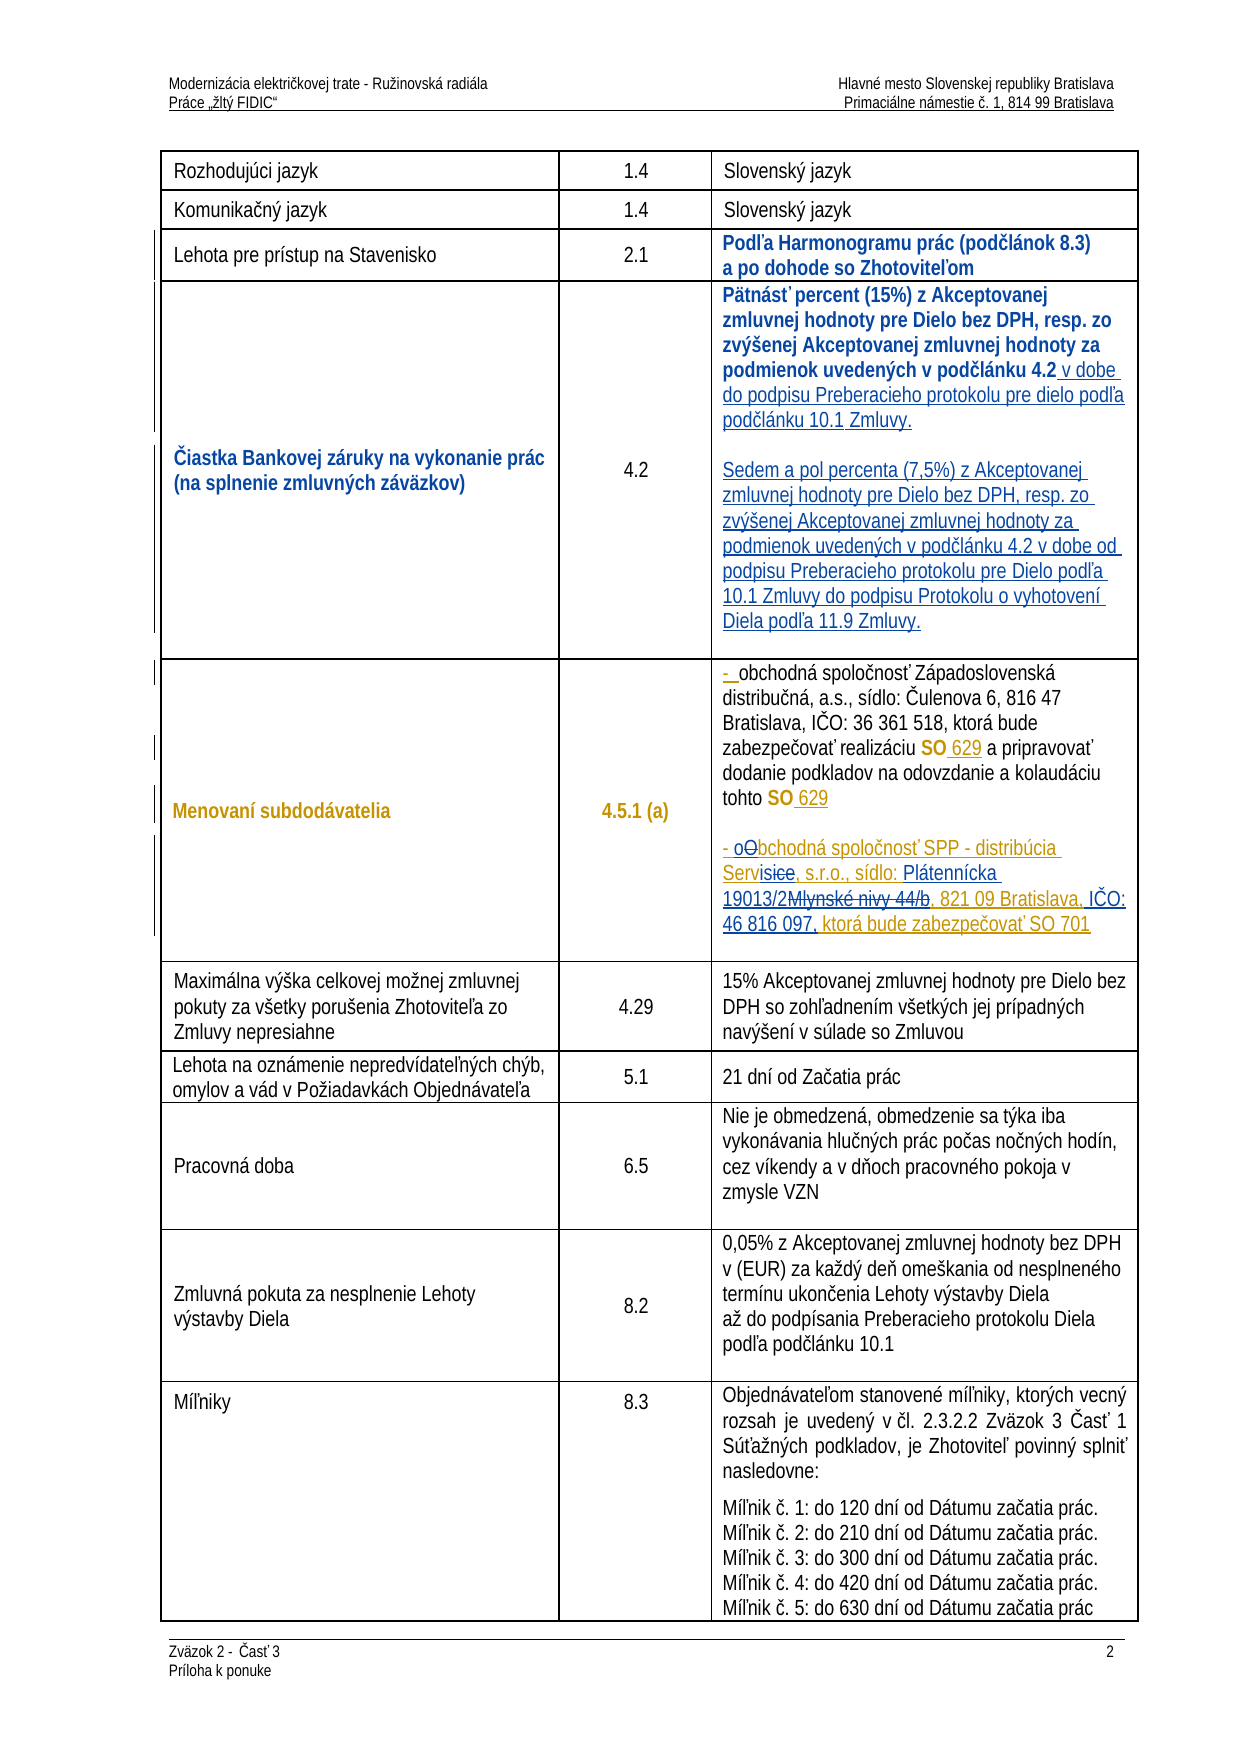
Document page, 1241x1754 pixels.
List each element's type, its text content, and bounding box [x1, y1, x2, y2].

table_cell 4.29 [560, 962, 711, 1050]
table_cell 21 dní od Začatia prác [712, 1052, 1137, 1102]
table_cell Podľa Harmonogramu prác (podčlánok 8.3) a po dohode so Zhotoviteľom [712, 230, 1137, 280]
table_cell 4.2 [560, 282, 711, 658]
table_cell 8.2 [560, 1230, 711, 1381]
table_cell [712, 1382, 1137, 1620]
table_cell Komunikačný jazyk [162, 191, 558, 228]
table_cell Zmluvná pokuta za nesplnenie Lehoty výstavby Diela [162, 1230, 558, 1381]
table_cell 1.4 [560, 152, 711, 189]
table_cell Slovenský jazyk [712, 191, 1137, 228]
table_cell Maximálna výška celkovej možnej zmluvnej pokuty za všetky porušenia Zhotoviteľa zo Zmluvy nepresiahne [162, 962, 558, 1050]
table_cell Rozhodujúci jazyk [162, 152, 558, 189]
table_cell Pracovná doba [162, 1103, 558, 1229]
table_cell 0,05% z Akceptovanej zmluvnej hodnoty bez DPH v (EUR) za každý deň omeškania od nesplneného termínu ukončenia Lehoty výstavby Diela až do podpísania Preberacieho protokolu Diela podľa podčlánku 10.1 [712, 1230, 1137, 1381]
table_cell Nie je obmedzená, obmedzenie sa týka iba vykonávania hlučných prác počas nočných hodín, cez víkendy a v dňoch pracovného pokoja v zmysle VZN [712, 1103, 1137, 1229]
table_cell Lehota pre prístup na Stavenisko [162, 230, 558, 280]
table_cell Slovenský jazyk [712, 152, 1137, 189]
table_cell Čiastka Bankovej záruky na vykonanie prác (na splnenie zmluvných záväzkov) [162, 282, 558, 658]
table_cell 1.4 [560, 191, 711, 228]
table_cell 15% Akceptovanej zmluvnej hodnoty pre Dielo bez DPH so zohľadnením všetkých jej prípadných navýšení v súlade so Zmluvou [712, 962, 1137, 1050]
table_cell Míľniky [162, 1382, 558, 1620]
table_cell Menovaní subdodávatelia [162, 660, 558, 961]
table_cell Lehota na oznámenie nepredvídateľných chýb, omylov a vád v Požiadavkách Objednávateľa [162, 1052, 558, 1102]
table_cell 2.1 [560, 230, 711, 280]
table_cell 8.3 [560, 1382, 711, 1620]
table_cell 6.5 [560, 1103, 711, 1229]
table_cell obchodná spoločnosť Západoslovenská distribučná, a.s., sídlo: Čulenova 6, 816 47 Bratislava, IČO: 36 361 518, ktorá bude zabezpečovať realizáciu SO a pripravovať dodanie podkladov na odovzdanie a kolaudáciu tohto SO [712, 660, 1137, 961]
table_cell 4.5.1 (a) [560, 660, 711, 961]
table_cell Pätnásť percent (15%) z Akceptovanej zmluvnej hodnoty pre Dielo bez DPH, resp. zo zvýšenej Akceptovanej zmluvnej hodnoty za podmienok uvedených v podčlánku 4.2 [712, 282, 1137, 658]
table_cell 5.1 [560, 1052, 711, 1102]
